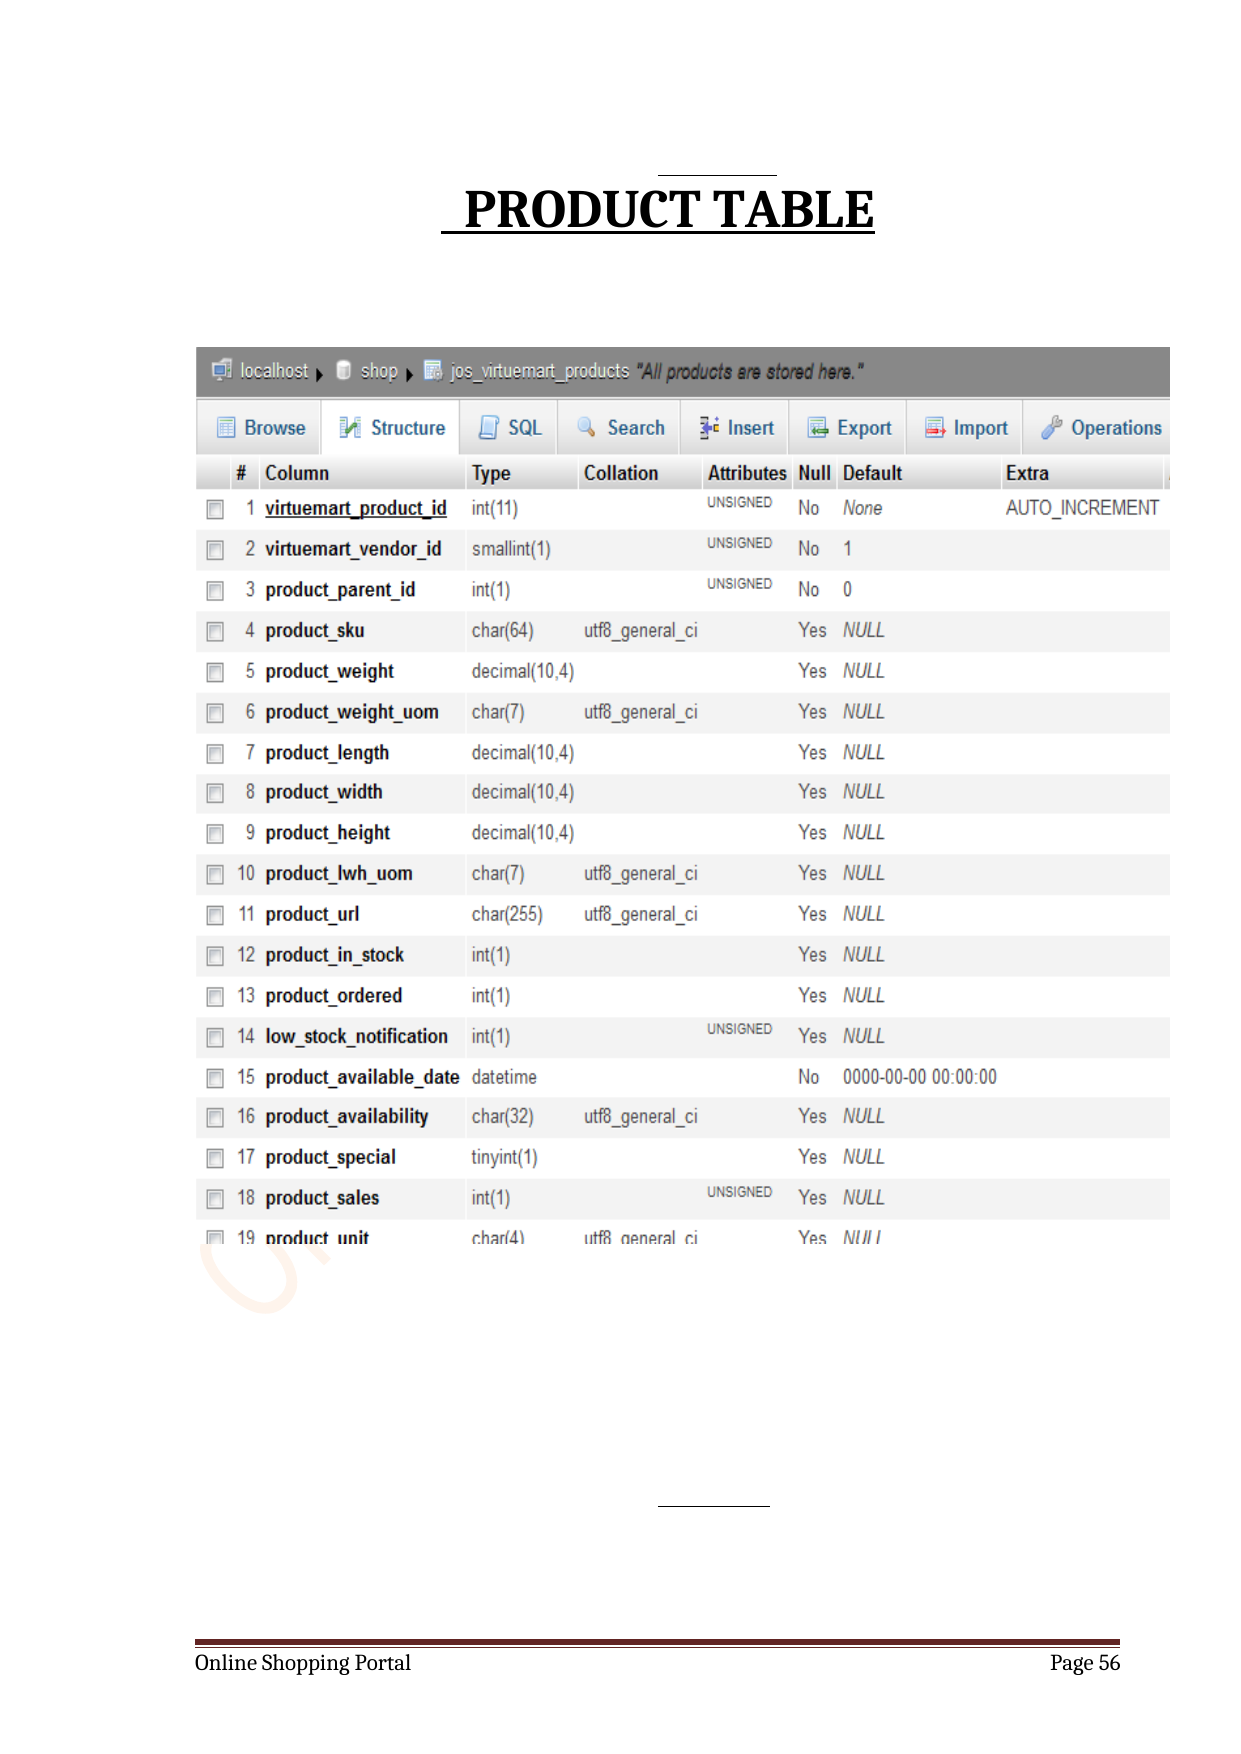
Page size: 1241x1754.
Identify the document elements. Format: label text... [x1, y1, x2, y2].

title PRODUCT TABLE [195, 179, 1120, 241]
picture [195, 347, 1170, 1244]
